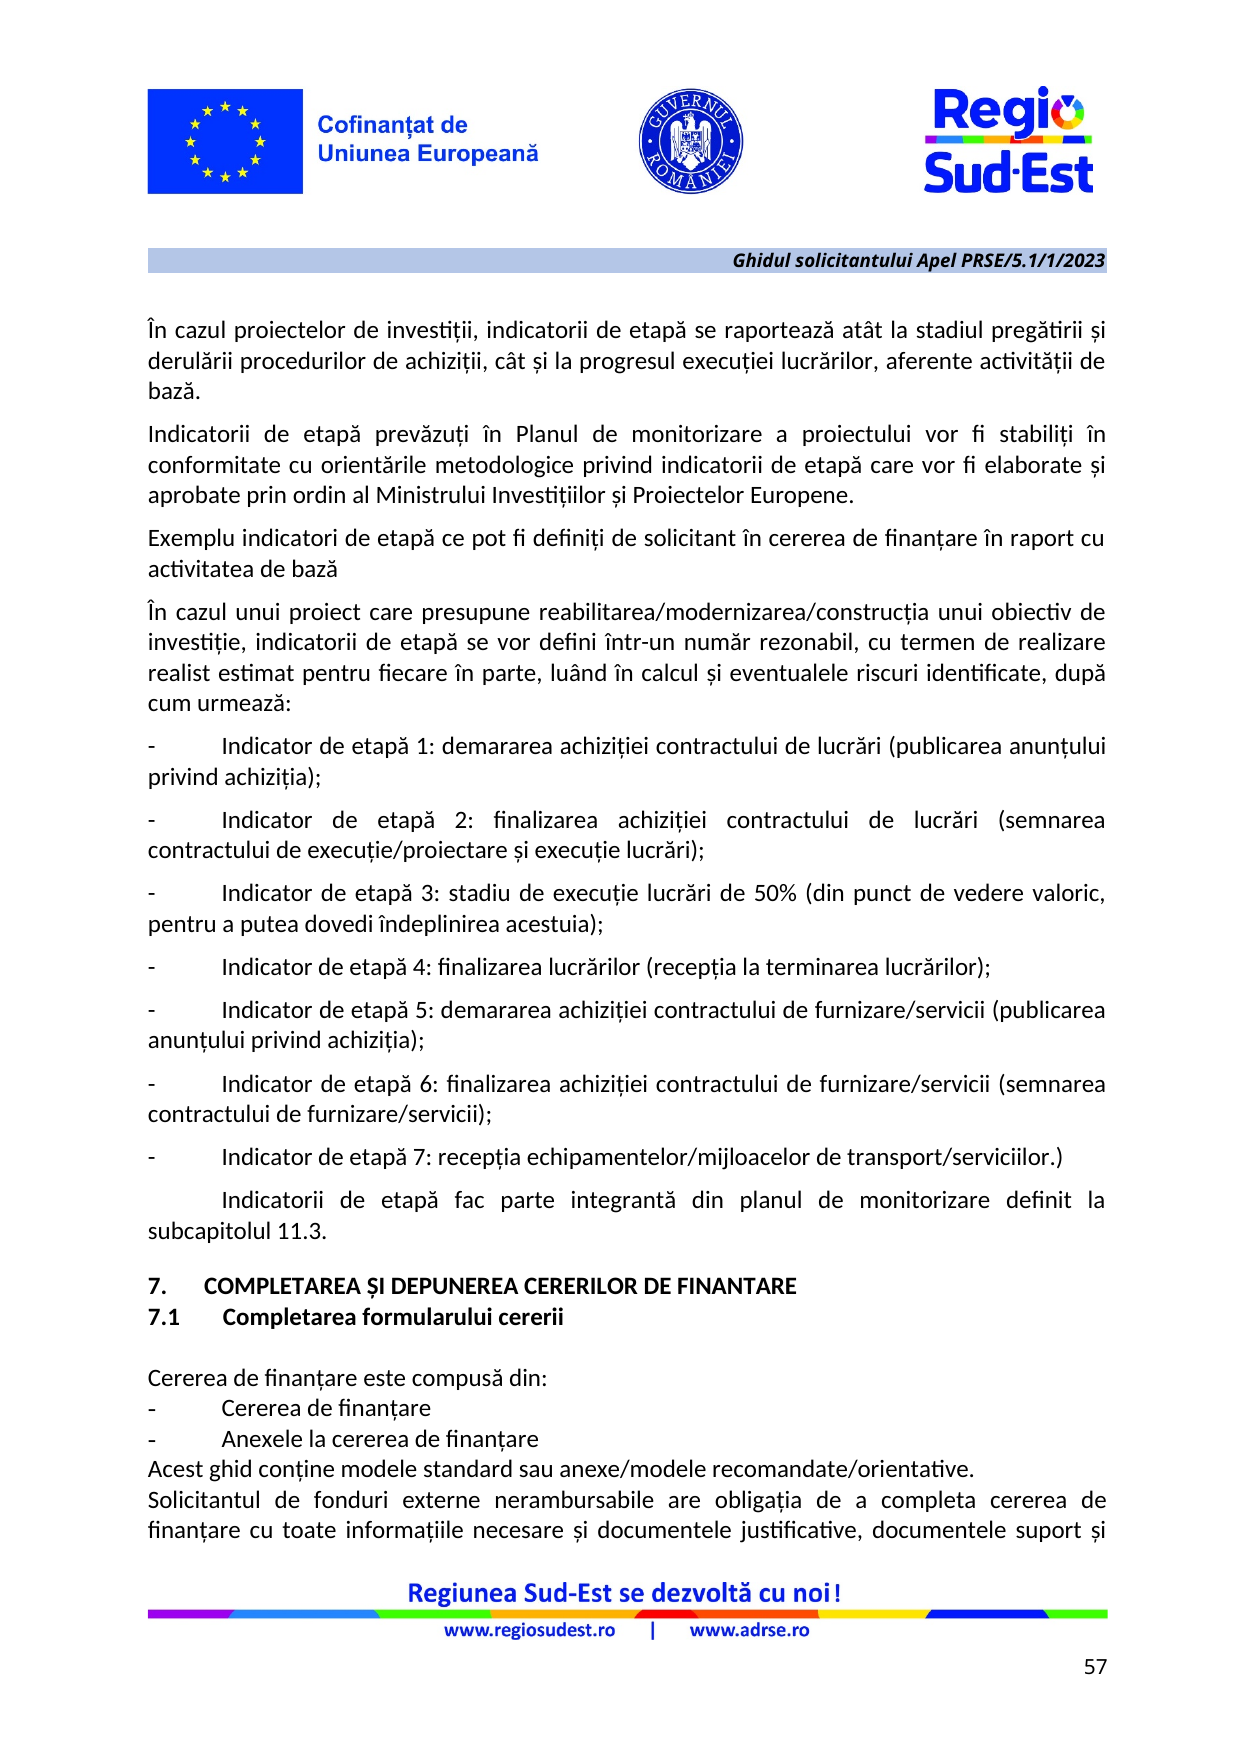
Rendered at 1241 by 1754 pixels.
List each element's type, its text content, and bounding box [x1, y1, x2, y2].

picture [147, 86, 1093, 195]
text În cazul proiectelor de investiții, indicatorii de etapă se raportează atât la stadiul pregătirii și derulării procedurilor de achiziții, cât și la progresul execuției lucrărilor, aferente activității de bază. [148, 314, 1107, 406]
picture [147, 1582, 1108, 1640]
text - Indicator de etapă 4: finalizarea lucrărilor (recepția la terminarea lucrărilor); [148, 951, 1107, 982]
text - Indicator de etapă 5: demararea achiziției contractului de furnizare/servicii (publicarea anunțului privind achiziția); [148, 994, 1107, 1055]
text Indicatorii de etapă fac parte integrantă din planul de monitorizare definit la subcapitolul 11.3. [148, 1184, 1107, 1245]
text - Indicator de etapă 6: finalizarea achiziției contractului de furnizare/servicii (semnarea contractului de furnizare/servicii); [148, 1068, 1107, 1129]
text Cererea de finanțare este compusă din: [148, 1362, 1107, 1392]
list Anexele la cererea de finanțare [148, 1423, 1107, 1453]
list Cererea de finanțare [148, 1392, 1107, 1423]
text - Indicator de etapă 2: finalizarea achiziției contractului de lucrări (semnarea contractului de execuție/proiectare și execuție lucrări); [148, 804, 1107, 865]
text - Indicator de etapă 7: recepția echipamentelor/mijloacelor de transport/serviciilor.) [148, 1141, 1107, 1172]
text În cazul unui proiect care presupune reabilitarea/modernizarea/construcția unui obiectiv de investiție, indicatorii de etapă se vor defini într-un număr rezonabil, cu termen de realizare realist estimat pentru fiecare în parte, luând în calcul și eventualele riscuri identificate, după cum urmează: [148, 596, 1107, 718]
text - Indicator de etapă 3: stadiu de execuție lucrări de 50% (din punct de vedere valoric, pentru a putea dovedi îndeplinirea acestuia); [148, 878, 1107, 939]
subtitle Completarea formularului cererii [148, 1301, 1107, 1331]
subtitle COMPLETAREA ŞI DEPUNEREA CERERILOR DE FINANTARE [148, 1270, 1107, 1301]
text - Indicator de etapă 1: demararea achiziției contractului de lucrări (publicarea anunțului privind achiziția); [148, 731, 1107, 792]
text Indicatorii de etapă prevăzuți în Planul de monitorizare a proiectului vor fi stabiliți în conformitate cu orientările metodologice privind indicatorii de etapă care vor fi elaborate și aprobate prin ordin al Ministrului Investițiilor și Proiectelor Europene. [148, 418, 1107, 510]
text Acest ghid conține modele standard sau anexe/modele recomandate/orientative. [148, 1453, 1107, 1484]
text Exemplu indicatori de etapă ce pot fi definiți de solicitant în cererea de finanțare în raport cu activitatea de bază [148, 522, 1107, 583]
